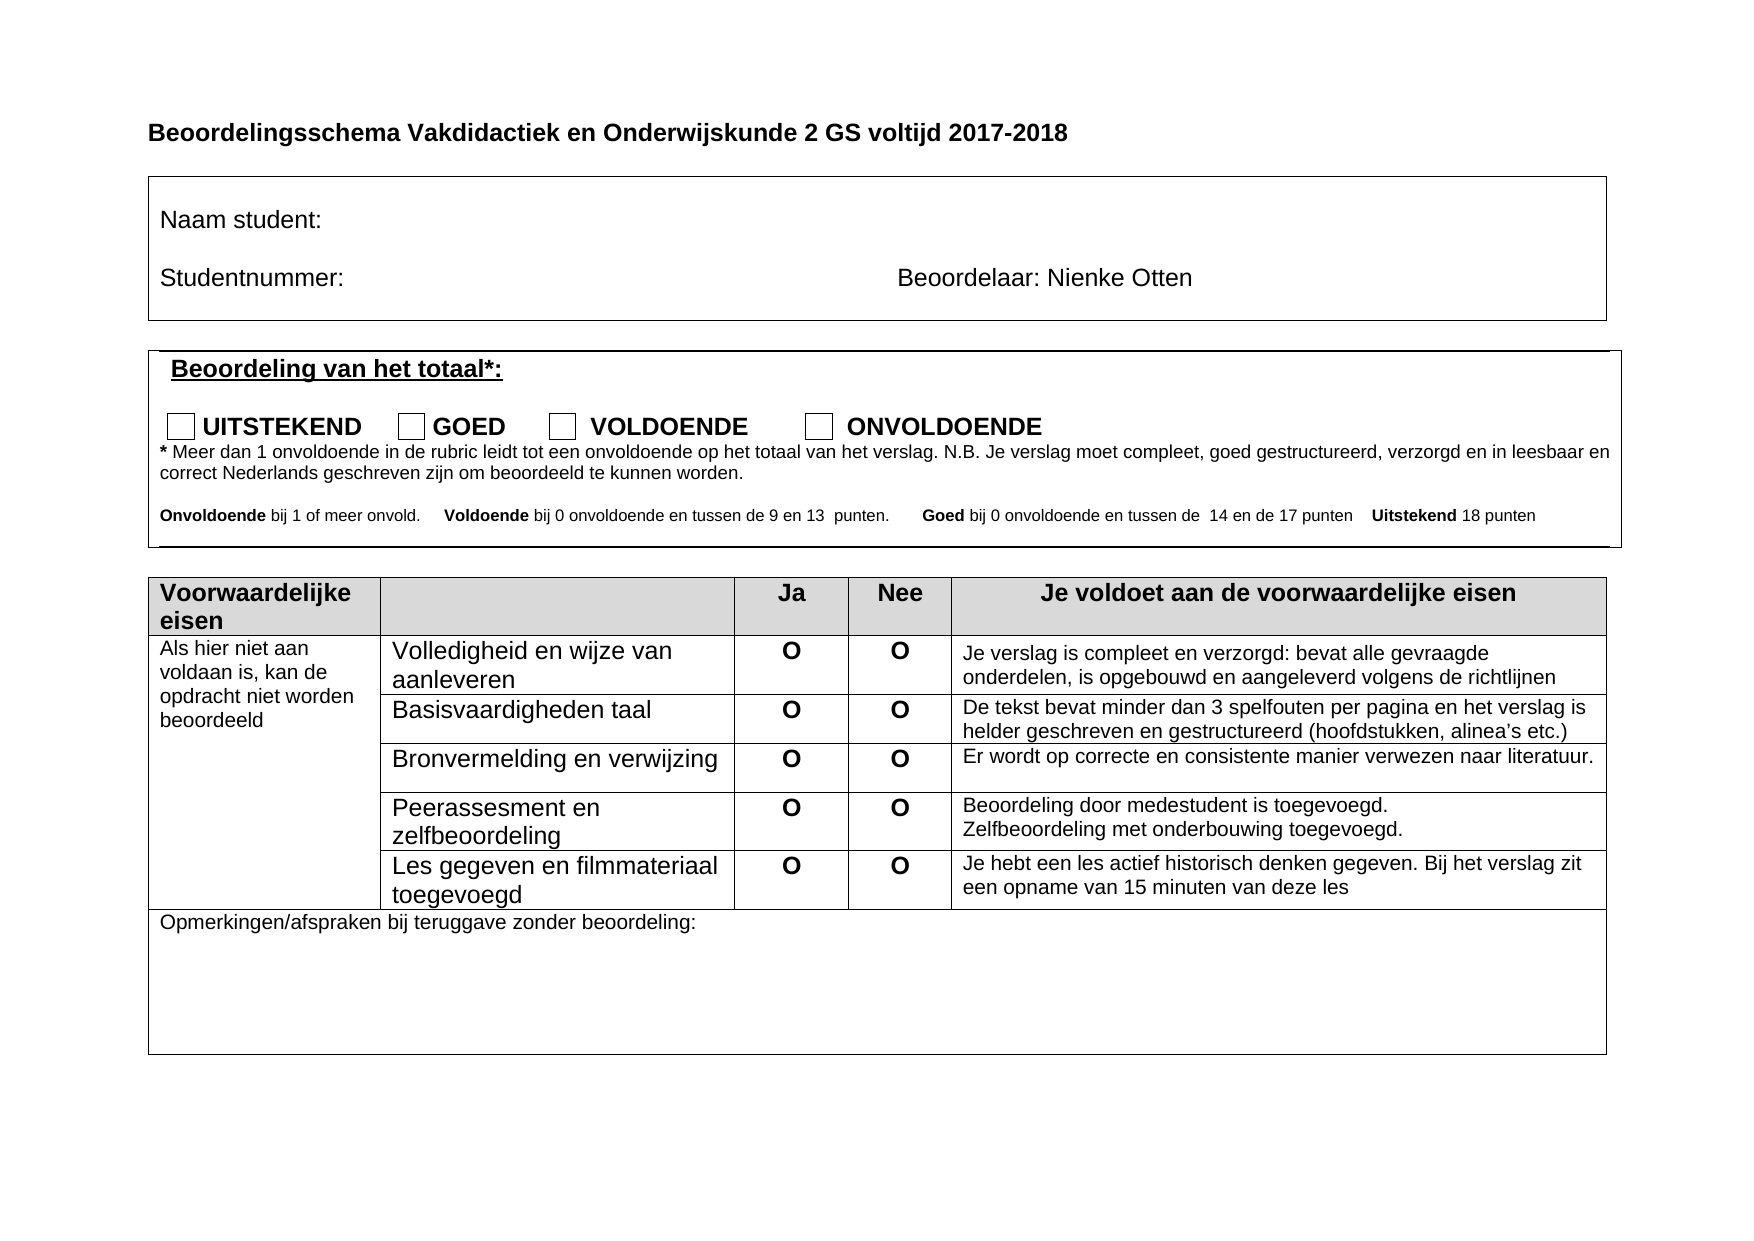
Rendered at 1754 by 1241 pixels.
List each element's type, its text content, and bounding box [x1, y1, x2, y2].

table_cell Er wordt op correcte en consistente manier verwezen naar literatuur. [952, 744, 1606, 792]
table_cell Je verslag is compleet en verzorgd: bevat alle gevraagde onderdelen, is opgebouwd en aangeleverd volgens de richtlijnen [952, 636, 1606, 694]
table_header Beoordeling van het totaal*: UITSTEKEND GOED VOLDOENDE ONVOLDOENDE * Meer dan 1 onvoldoende in de rubric leidt tot een onvoldoende op het totaal van het verslag. N.B. Je verslag moet compleet, goed gestructureerd, verzorgd en in leesbaar en correct Nederlands geschreven zijn om beoordeeld te kunnen worden. Onvoldoende bij 1 of meer onvold. Voldoende bij 0 onvoldoende en tussen de 9 en 13 punten. Goed bij 0 onvoldoende en tussen de 14 en de 17 punten Uitstekend 18 punten [149, 351, 1621, 547]
table_cell O [849, 793, 951, 850]
table_cell Volledigheid en wijze van aanleveren [381, 636, 734, 694]
table_cell O [735, 793, 848, 850]
table_cell O [735, 695, 848, 743]
table_cell De tekst bevat minder dan 3 spelfouten per pagina en het verslag is helder geschreven en gestructureerd (hoofdstukken, alinea’s etc.) [952, 695, 1606, 743]
table_cell Je hebt een les actief historisch denken gegeven. Bij het verslag zit een opname van 15 minuten van deze les [952, 851, 1606, 909]
table_header Naam student: Studentnummer: Beoordelaar: Nienke Otten [149, 177, 1606, 320]
table_cell O [849, 636, 951, 694]
table_header Ja [735, 578, 848, 635]
table_cell O [849, 744, 951, 792]
table_cell Basisvaardigheden taal [381, 695, 734, 743]
table_cell Beoordeling door medestudent is toegevoegd. Zelfbeoordeling met onderbouwing toegevoegd. [952, 793, 1606, 850]
table_header Voorwaardelijke eisen [149, 578, 380, 635]
table_cell O [735, 851, 848, 909]
table_cell Les gegeven en filmmateriaal toegevoegd [381, 851, 734, 909]
table_cell Opmerkingen/afspraken bij teruggave zonder beoordeling: [149, 910, 1606, 1053]
text Beoordelingsschema Vakdidactiek en Onderwijskunde 2 GS voltijd 2017-2018 [148, 118, 1606, 147]
table_cell O [735, 636, 848, 694]
table_cell Als hier niet aan voldaan is, kan de opdracht niet worden beoordeeld [149, 636, 380, 909]
table_header Nee [849, 578, 951, 635]
table_header Je voldoet aan de voorwaardelijke eisen [952, 578, 1606, 635]
table_cell O [849, 695, 951, 743]
table_cell O [849, 851, 951, 909]
table_header [381, 578, 734, 635]
table_cell O [735, 744, 848, 792]
table_cell Peerassesment en zelfbeoordeling [381, 793, 734, 850]
table_cell Bronvermelding en verwijzing [381, 744, 734, 792]
